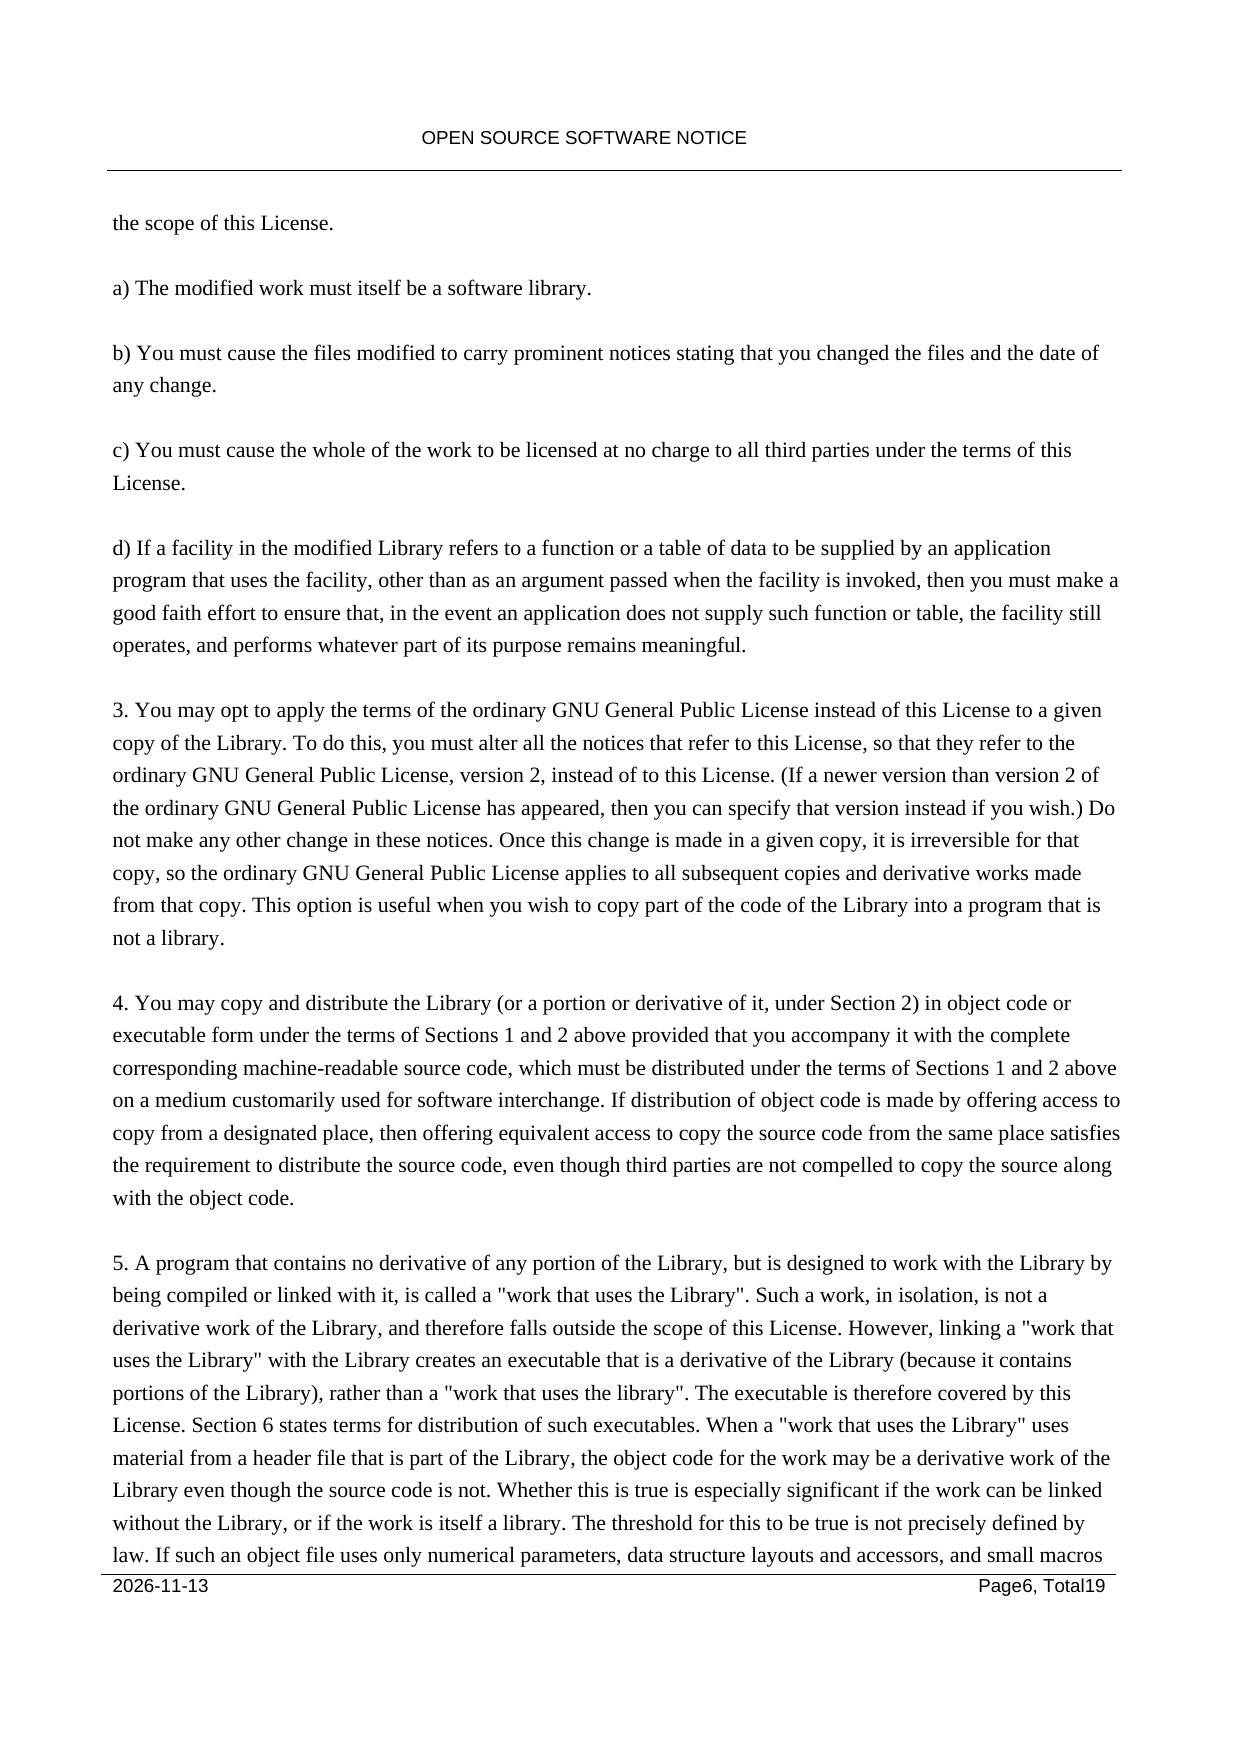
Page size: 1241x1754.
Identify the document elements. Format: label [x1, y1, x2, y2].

text [112, 206, 1128, 1571]
